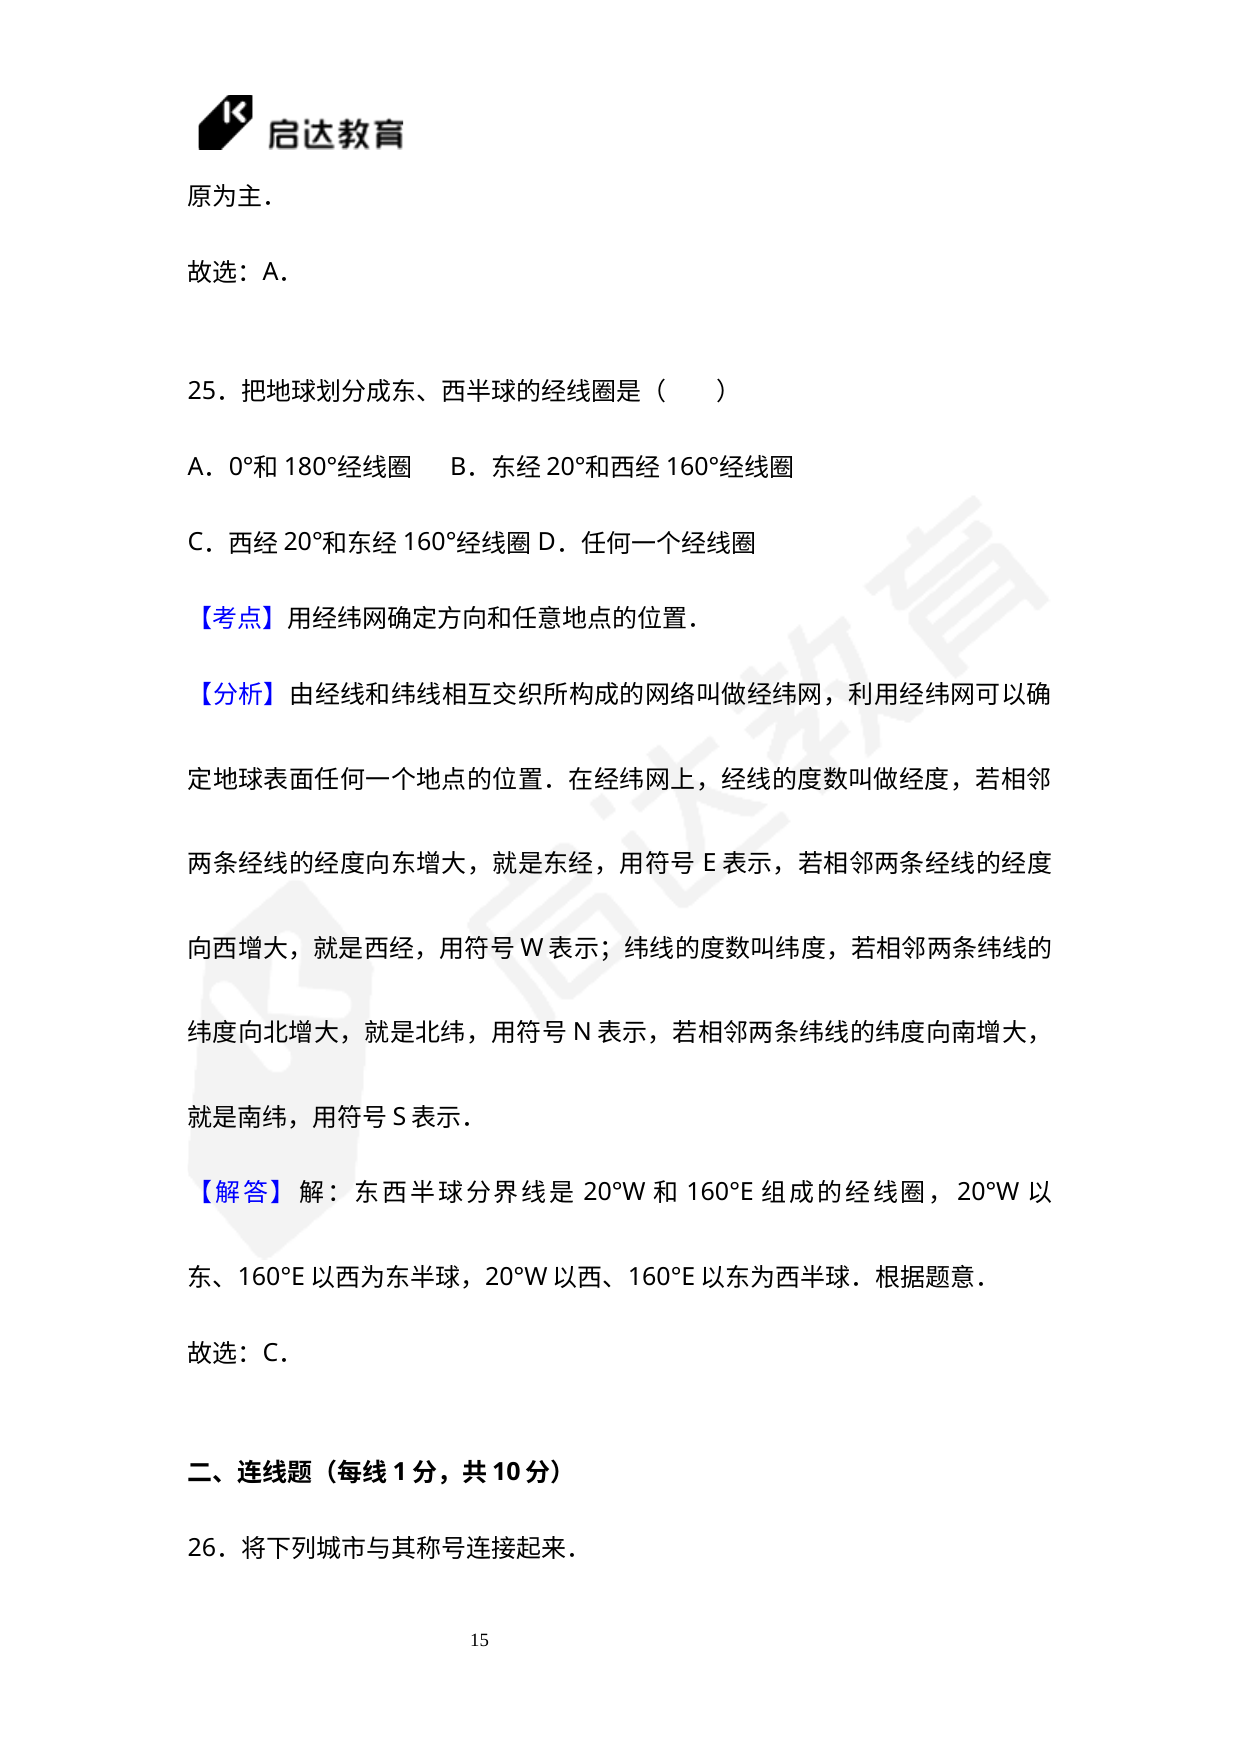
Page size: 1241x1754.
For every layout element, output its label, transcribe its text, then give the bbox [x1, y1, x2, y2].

text A．0°和180°经线圈 B．东经20°和西经160°经线圈 [187, 433, 1053, 498]
text 故选：C． [187, 1319, 1053, 1384]
text 故选：A． [187, 238, 1053, 303]
text 【考点】用经纬网确定方向和任意地点的位置． [187, 584, 1053, 649]
text 二、连线题（每线1分，共10分） [187, 1438, 1053, 1503]
text 25．把地球划分成东、西半球的经线圈是（ ） [187, 357, 1053, 422]
text 【分析】由经线和纬线相互交织所构成的网络叫做经纬网，利用经纬网可以确定地球表面任何一个地点的位置．在经纬网上，经线的度数叫做经度，若相邻两条经线的经度向东增大，就是东经，用符号E表示，若相邻两条经线的经度向西增大，就是西经，用符号W表示；纬线的度数叫纬度，若相邻两条纬线的纬度向北增大，就是北纬，用符号N表示，若相邻两条纬线的纬度向南增大，就是南纬，用符号S表示． [187, 660, 1053, 1148]
text 【解答】解：澳大利亚符合“东部山地，中部平原，西部高原”地形特征，巴西是高原、平原相间分布，美国西部高山，中部平原，东部山地，法国是以平原为主． [187, 162, 1053, 227]
text C．西经20°和东经160°经线圈 D．任何一个经线圈 [187, 509, 1053, 574]
text 26．将下列城市与其称号连接起来． [187, 1514, 1053, 1579]
picture [198, 95, 404, 150]
text 【解答】解：东西半球分界线是20°W和160°E组成的经线圈，20°W以东、160°E以西为东半球，20°W以西、160°E以东为西半球．根据题意． [187, 1158, 1053, 1308]
